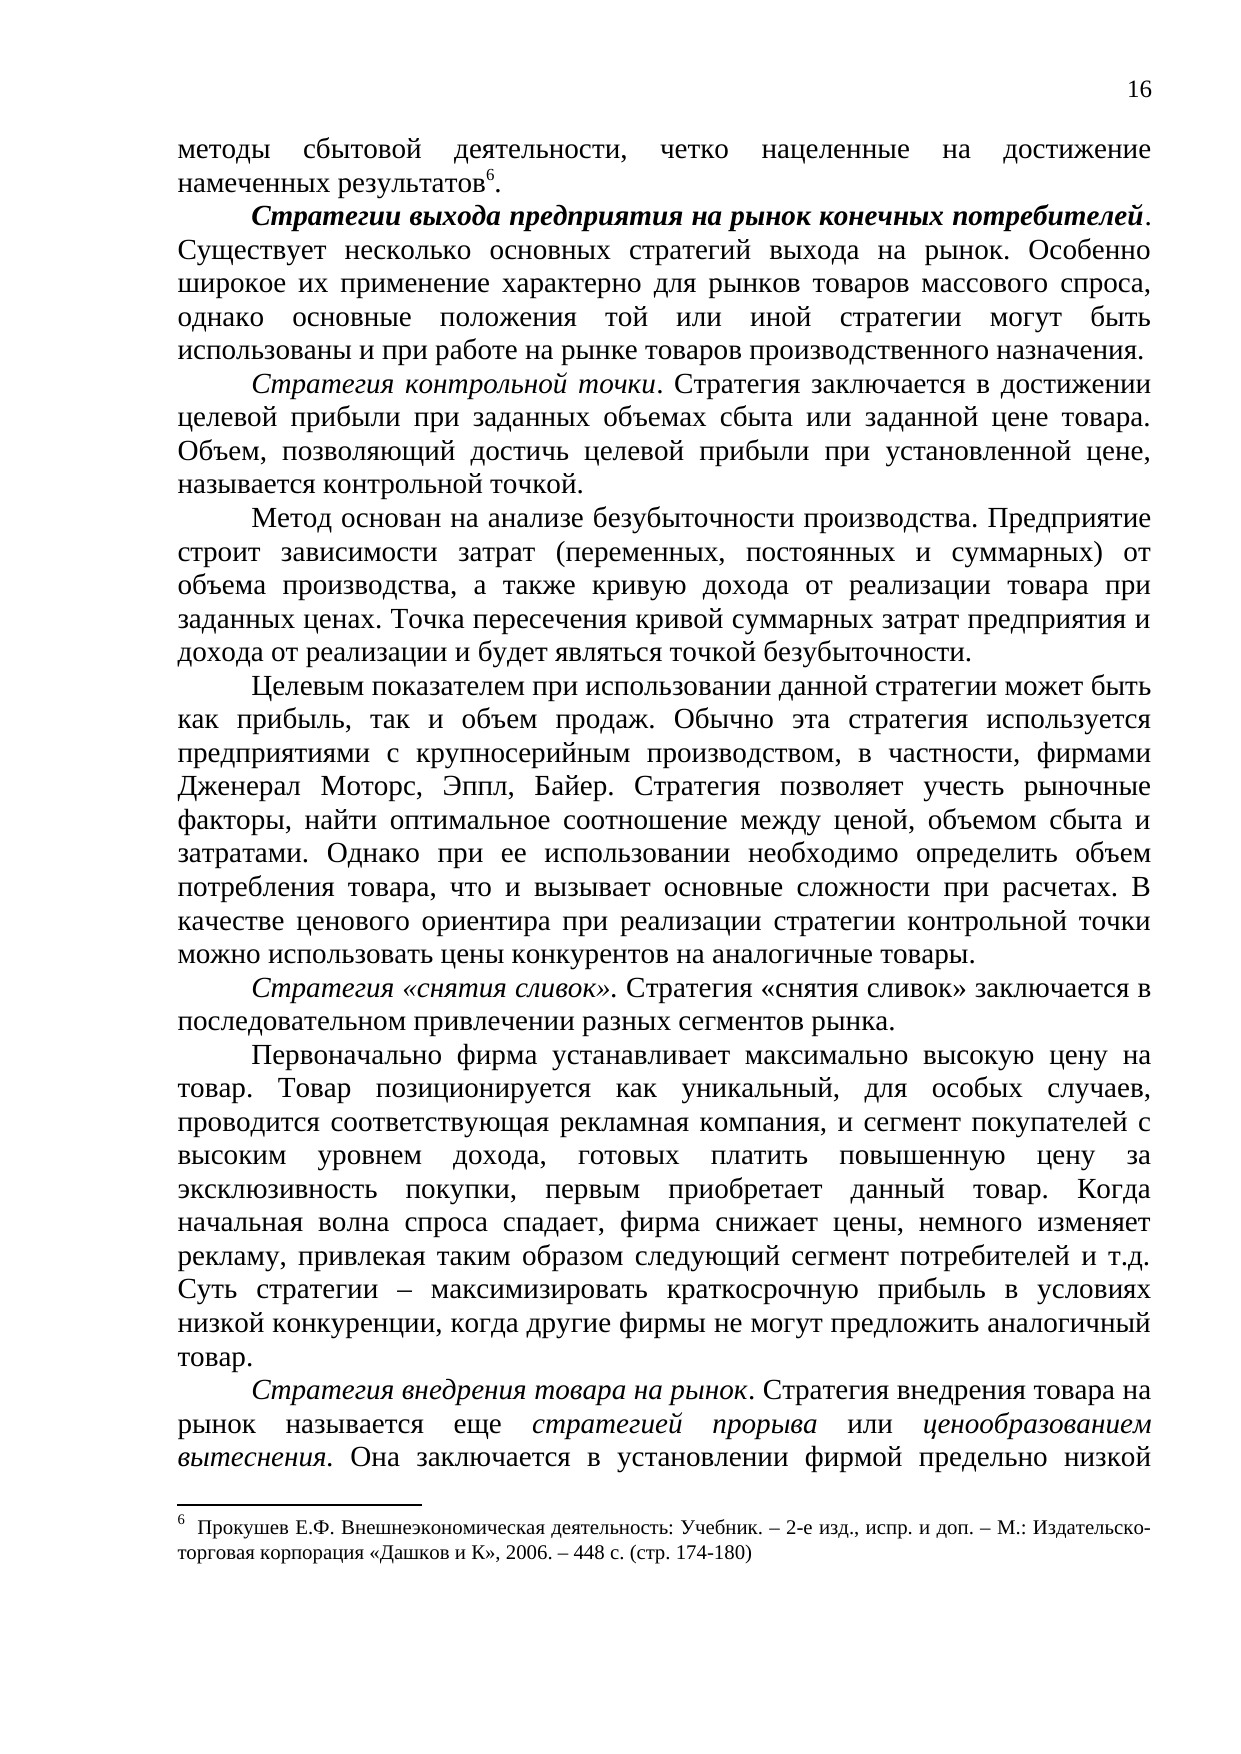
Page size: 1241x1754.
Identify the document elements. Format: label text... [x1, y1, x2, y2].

text Метод основан на анализе безубыточности производства. Предприятие строит зависимости затрат (переменных, постоянных и суммарных) от объема производства, а также кривую дохода от реализации товара при заданных ценах. Точка пересечения кривой суммарных затрат предприятия и дохода от реализации и будет являться точкой безубыточности. [177, 500, 1152, 668]
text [177, 131, 1152, 198]
text Первоначально фирма устанавливает максимально высокую цену на товар. Товар позиционируется как уникальный, для особых случаев, проводится соответствующая рекламная компания, и сегмент покупателей с высоким уровнем дохода, готовых платить повышенную цену за эксклюзивность покупки, первым приобретает данный товар. Когда начальная волна спроса спадает, фирма снижает цены, немного изменяет рекламу, привлекая таким образом следующий сегмент потребителей и т.д. Суть стратегии – максимизировать краткосрочную прибыль в условиях низкой конкуренции, когда другие фирмы не могут предложить аналогичный товар. [177, 1037, 1152, 1372]
text Стратегия контрольной точки. Стратегия заключается в достижении целевой прибыли при заданных объемах сбыта или заданной цене товара. Объем, позволяющий достичь целевой прибыли при установленной цене, называется контрольной точкой. [177, 366, 1152, 500]
text Стратегия «снятия сливок». Стратегия «снятия сливок» заключается в последовательном привлечении разных сегментов рынка. [177, 970, 1152, 1037]
text Стратегии выхода предприятия на рынок конечных потребителей. Существует несколько основных стратегий выхода на рынок. Особенно широкое их применение характерно для рынков товаров массового спроса, однако основные положения той или иной стратегии могут быть использованы и при работе на рынке товаров производственного назначения. [177, 198, 1152, 366]
text Целевым показателем при использовании данной стратегии может быть как прибыль, так и объем продаж. Обычно эта стратегия используется предприятиями с крупносерийным производством, в частности, фирмами Дженерал Моторс, Эппл, Байер. Стратегия позволяет учесть рыночные факторы, найти оптимальное соотношение между ценой, объемом сбыта и затратами. Однако при ее использовании необходимо определить объем потребления товара, что и вызывает основные сложности при расчетах. В качестве ценового ориентира при реализации стратегии контрольной точки можно использовать цены конкурентов на аналогичные товары. [177, 668, 1152, 970]
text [177, 1372, 1152, 1473]
